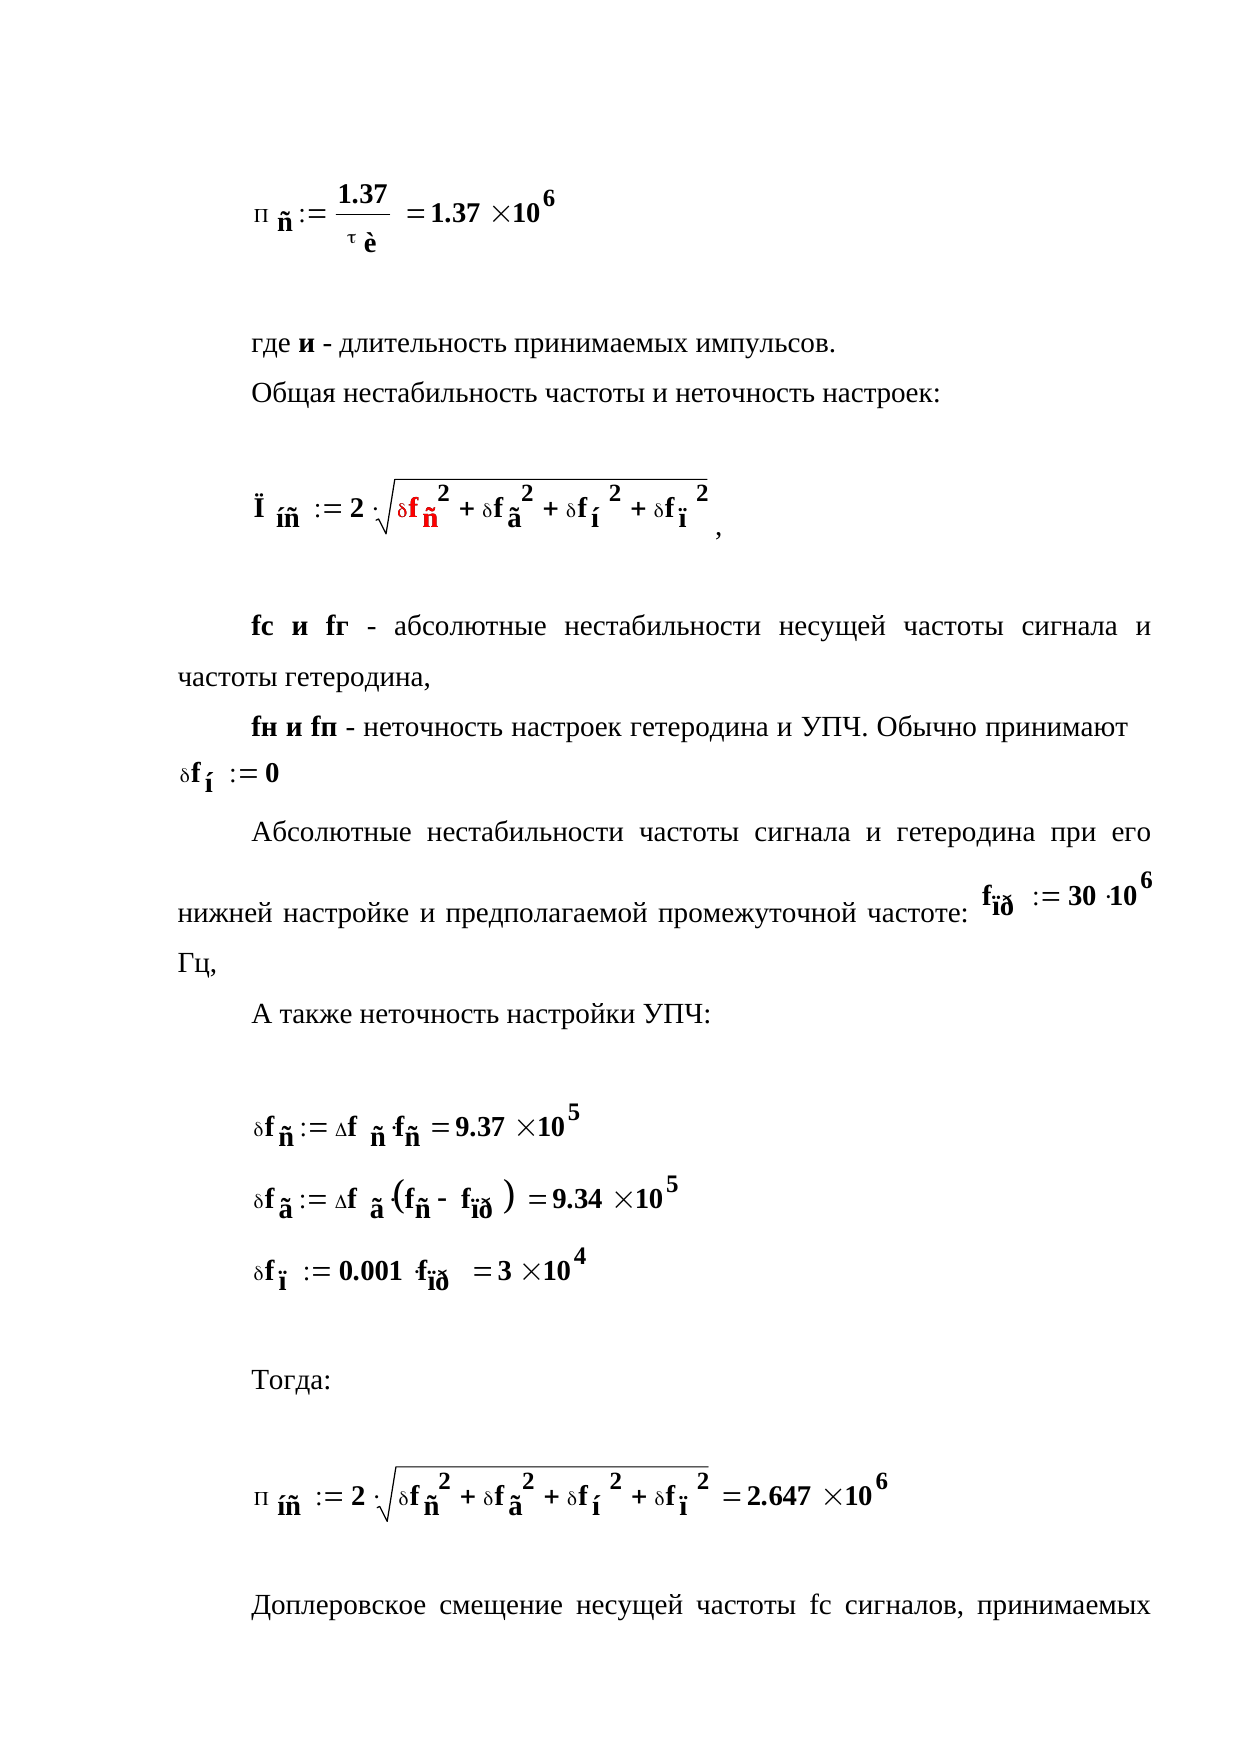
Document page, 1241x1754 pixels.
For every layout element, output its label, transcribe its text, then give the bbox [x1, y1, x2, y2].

text А также неточность настройки УПЧ: [177, 996, 1152, 1029]
text Абсолютные нестабильности частоты сигнала и гетеродина при его нижней настройке и предполагаемой промежуточной частоте: Гц, [177, 814, 1152, 979]
text fc и fг - абсолютные нестабильности несущей частоты сигнала и частоты гетеродина, [177, 608, 1152, 692]
text где и - длительность принимаемых импульсов. [177, 325, 1152, 358]
text Тогда: [177, 1362, 1152, 1396]
text Общая нестабильность частоты и неточность настроек: [177, 375, 1152, 408]
text , [177, 476, 1152, 541]
text fн и fп - неточность настроек гетеродина и УПЧ. Обычно принимают [177, 709, 1152, 800]
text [177, 1587, 1152, 1620]
